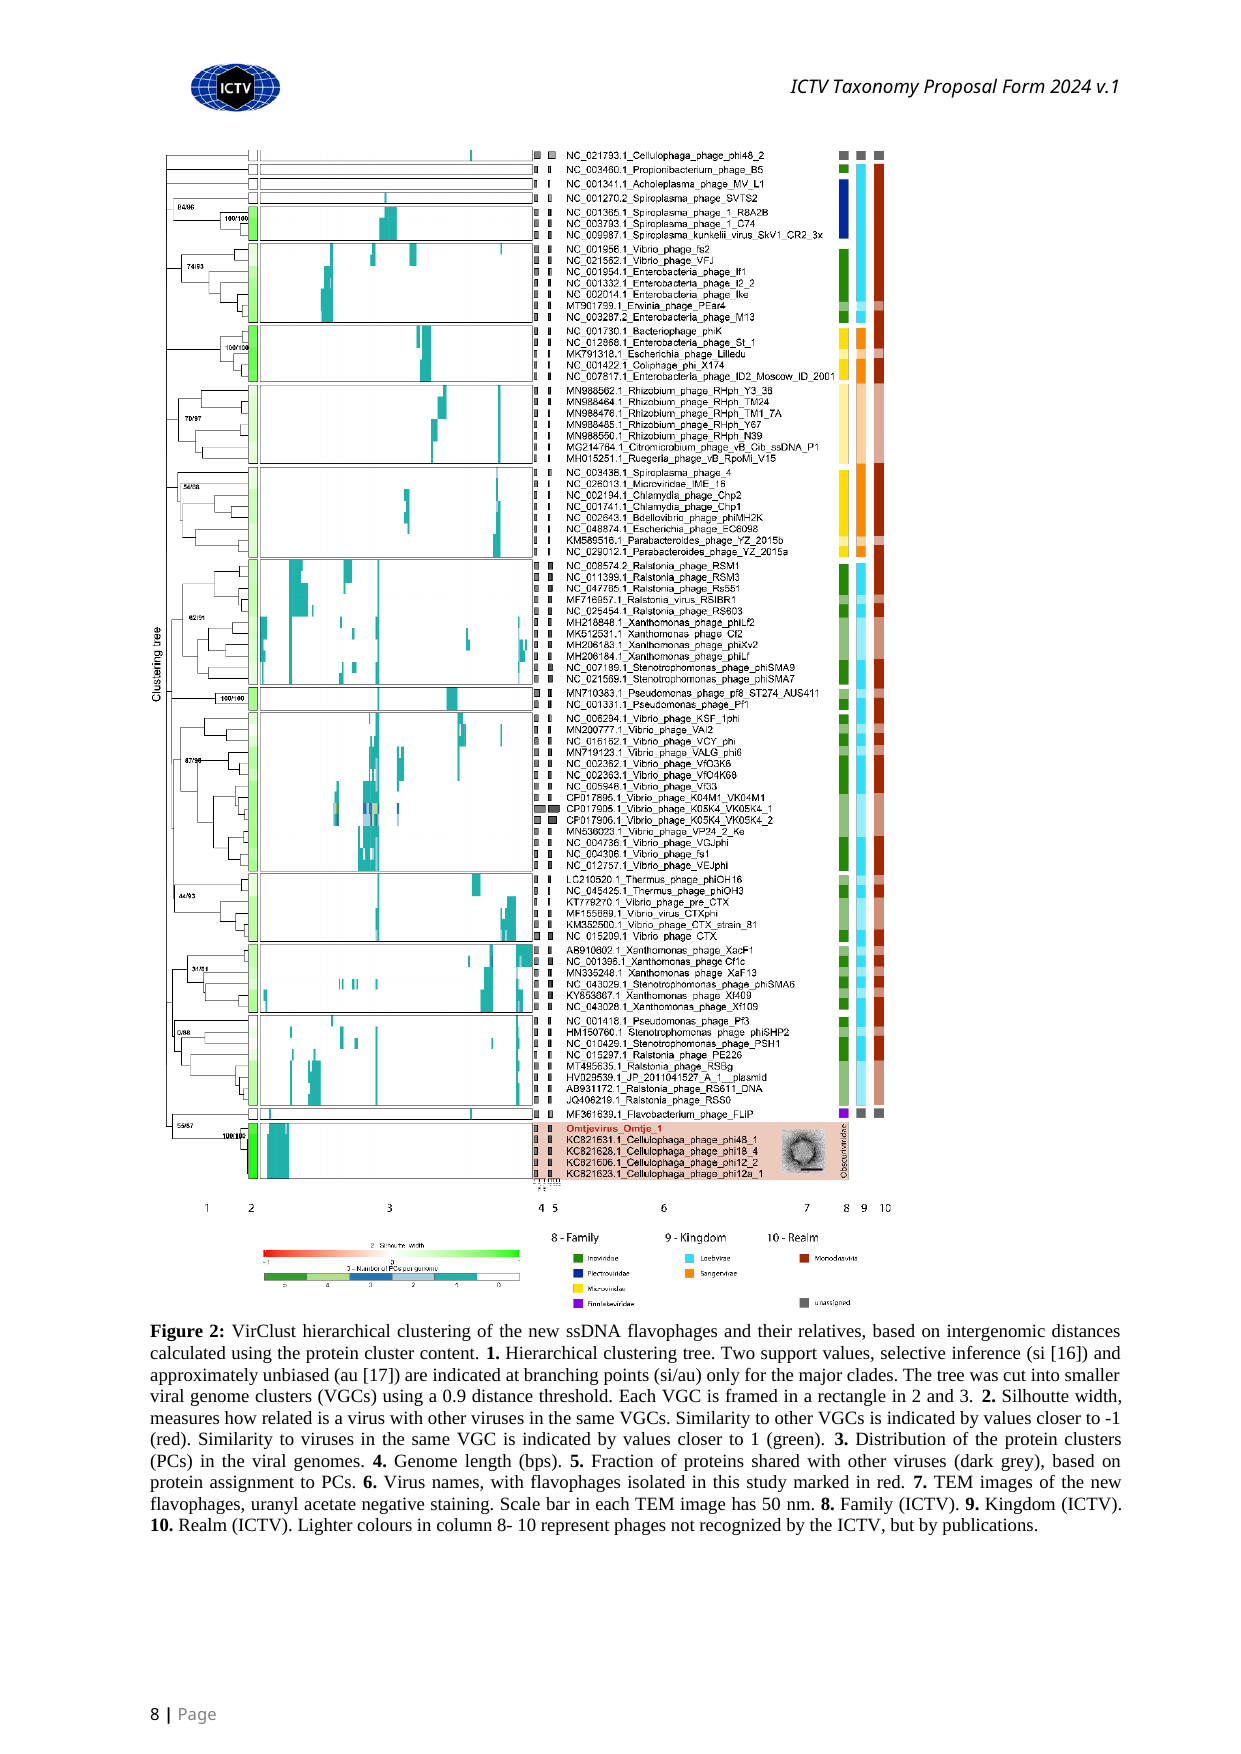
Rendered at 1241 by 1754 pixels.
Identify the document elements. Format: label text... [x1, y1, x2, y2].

text Figure 2: VirClust hierarchical clustering of the new ssDNA flavophages and their relatives, based on intergenomic distances calculated using the protein cluster content. 1. Hierarchical clustering tree. Two support values, selective inference (si [16]) and approximately unbiased (au [17]) are indicated at branching points (si/au) only for the major clades. The tree was cut into smaller viral genome clusters (VGCs) using a 0.9 distance threshold. Each VGC is framed in a rectangle in 2 and 3. 2. Silhoutte width, measures how related is a virus with other viruses in the same VGCs. Similarity to other VGCs is indicated by values closer to -1 (red). Similarity to viruses in the same VGC is indicated by values closer to 1 (green). 3. Distribution of the protein clusters (PCs) in the viral genomes. 4. Genome length (bps). 5. Fraction of proteins shared with other viruses (dark grey), based on protein assignment to PCs. 6. Virus names, with flavophages isolated in this study marked in red. 7. TEM images of the new flavophages, uranyl acetate negative staining. Scale bar in each TEM image has 50 nm. 8. Family (ICTV). 9. Kingdom (ICTV). 10. Realm (ICTV). Lighter colours in column 8- 10 represent phages not recognized by the ICTV, but by publications. [150, 1320, 1122, 1536]
picture [150, 150, 891, 1308]
picture [190, 56, 282, 113]
